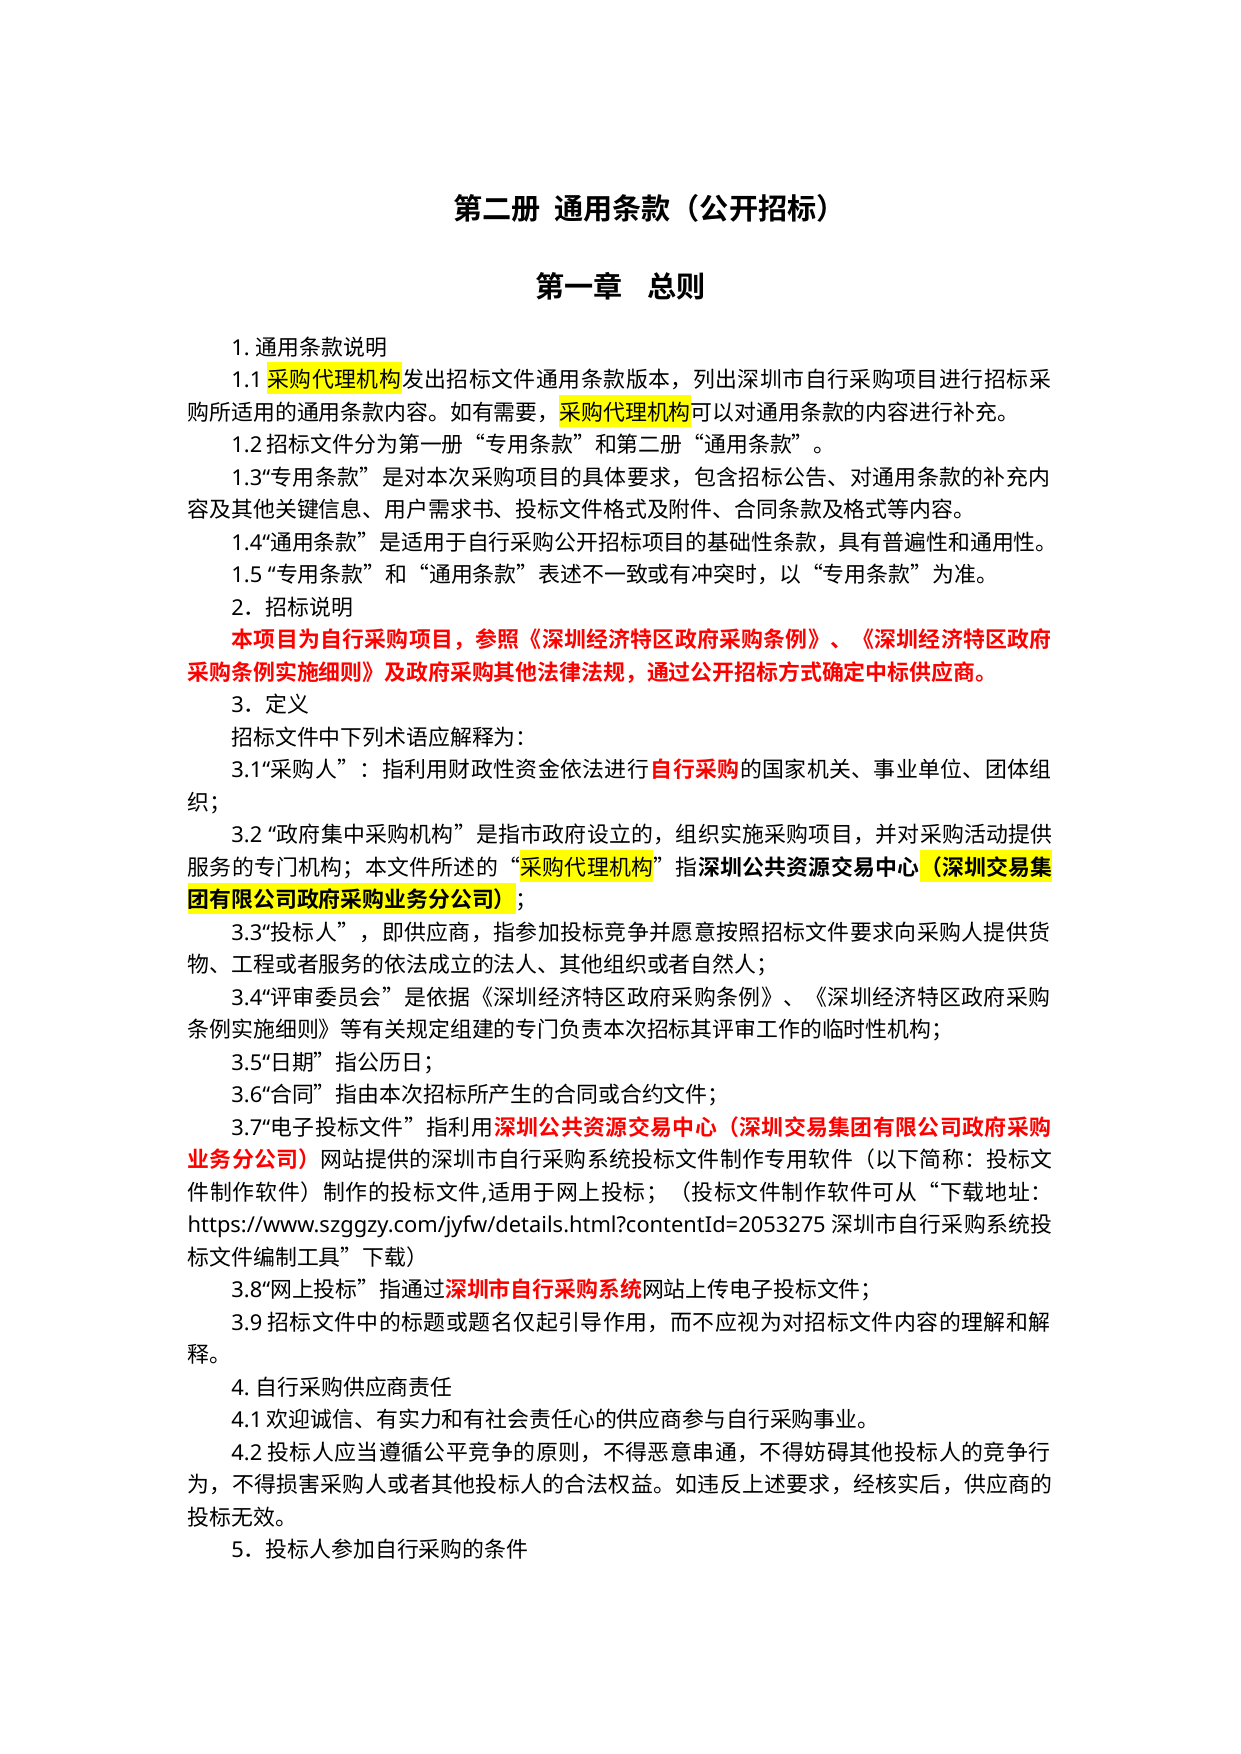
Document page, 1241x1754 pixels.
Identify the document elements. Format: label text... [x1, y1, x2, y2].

text 1.5 “专用条款”和“通用条款”表述不一致或有冲突时，以“专用条款”为准。 [187, 557, 1053, 589]
subtitle 第二册 通用条款（公开招标） [246, 174, 1053, 239]
text 3.2 “政府集中采购机构”是指市政府设立的，组织实施采购项目，并对采购活动提供服务的专门机构；本文件所述的“采购代理机构”指深圳公共资源交易中心（深圳交易集团有限公司政府采购业务分公司）； [187, 817, 1053, 914]
list 总则 [187, 252, 1053, 317]
text 1.2招标文件分为第一册“专用条款”和第二册“通用条款”。 [187, 427, 1053, 459]
text 4. 自行采购供应商责任 [187, 1369, 1053, 1402]
text 4.1欢迎诚信、有实力和有社会责任心的供应商参与自行采购事业。 [187, 1402, 1053, 1434]
text 1. 通用条款说明 [187, 329, 1053, 362]
text 3.7“电子投标文件”指利用深圳公共资源交易中心（深圳交易集团有限公司政府采购业务分公司）网站提供的深圳市自行采购系统投标文件制作专用软件（以下简称：投标文件制作软件）制作的投标文件,适用于网上投标；（投标文件制作软件可从“下载地址：https://www.szggzy.com/jyfw/details.html?contentId=2053275深圳市自行采购系统投标文件编制工具”下载） [187, 1109, 1053, 1272]
text 3.3“投标人”，即供应商，指参加投标竞争并愿意按照招标文件要求向采购人提供货物、工程或者服务的依法成立的法人、其他组织或者自然人； [187, 914, 1053, 979]
text 1.4“通用条款”是适用于自行采购公开招标项目的基础性条款，具有普遍性和通用性。 [187, 524, 1053, 557]
text 本项目为自行采购项目，参照《深圳经济特区政府采购条例》、《深圳经济特区政府采购条例实施细则》及政府采购其他法律法规，通过公开招标方式确定中标供应商。 [187, 622, 1053, 687]
text 1.1采购代理机构发出招标文件通用条款版本，列出深圳市自行采购项目进行招标采购所适用的通用条款内容。如有需要，采购代理机构可以对通用条款的内容进行补充。 [187, 362, 1053, 427]
text 招标文件中下列术语应解释为： [187, 719, 1053, 752]
text 3.6“合同”指由本次招标所产生的合同或合约文件； [187, 1077, 1053, 1109]
text 4.2投标人应当遵循公平竞争的原则，不得恶意串通，不得妨碍其他投标人的竞争行为，不得损害采购人或者其他投标人的合法权益。如违反上述要求，经核实后，供应商的投标无效。 [187, 1434, 1053, 1532]
text 3.5“日期”指公历日； [187, 1044, 1053, 1077]
text 2．招标说明 [187, 589, 1053, 622]
text 3.4“评审委员会”是依据《深圳经济特区政府采购条例》、《深圳经济特区政府采购条例实施细则》等有关规定组建的专门负责本次招标其评审工作的临时性机构； [187, 979, 1053, 1044]
text 3．定义 [187, 687, 1053, 719]
text 3.8“网上投标”指通过深圳市自行采购系统网站上传电子投标文件； [187, 1272, 1053, 1304]
text 3.9招标文件中的标题或题名仅起引导作用，而不应视为对招标文件内容的理解和解释。 [187, 1304, 1053, 1369]
text 3.1“采购人”：指利用财政性资金依法进行自行采购的国家机关、事业单位、团体组织； [187, 752, 1053, 817]
text 5．投标人参加自行采购的条件 [187, 1532, 1053, 1564]
text 1.3“专用条款”是对本次采购项目的具体要求，包含招标公告、对通用条款的补充内容及其他关键信息、用户需求书、投标文件格式及附件、合同条款及格式等内容。 [187, 459, 1053, 524]
